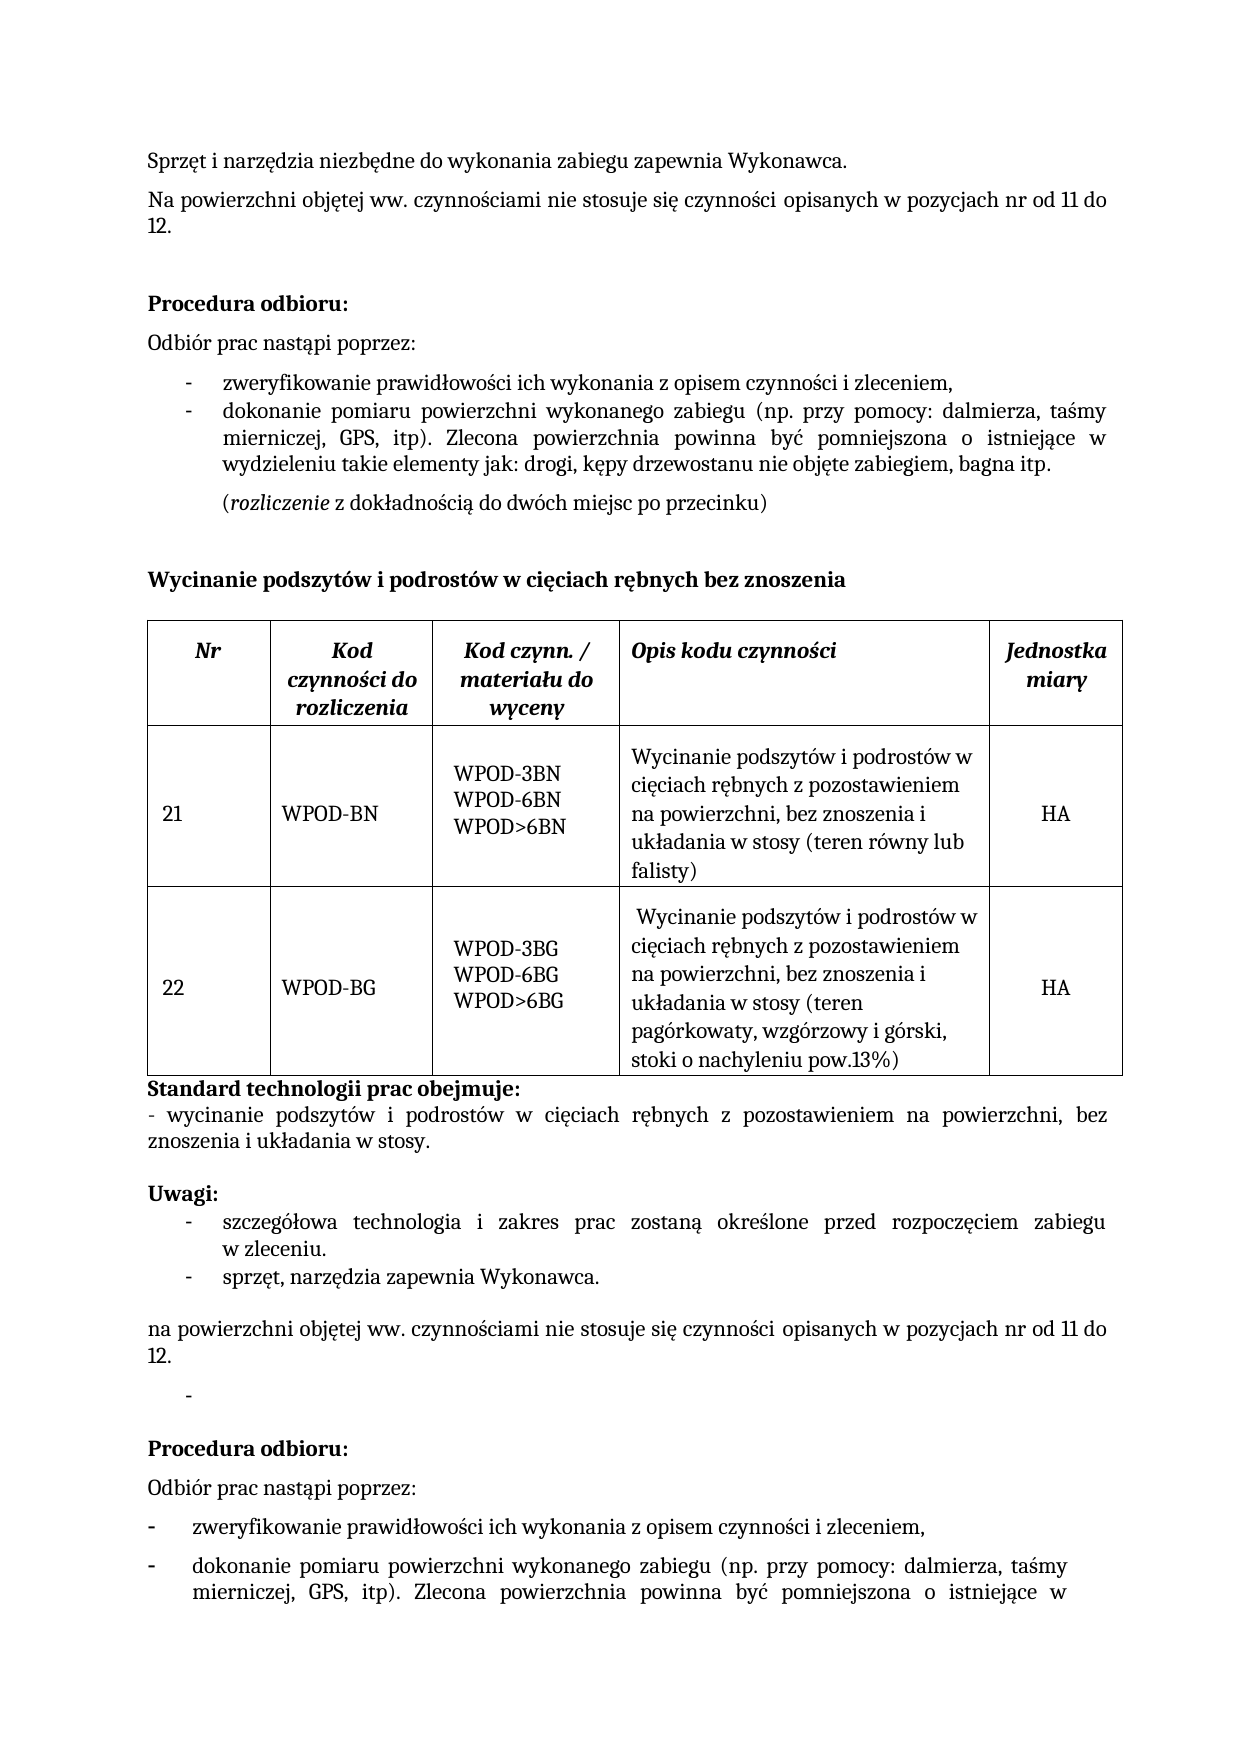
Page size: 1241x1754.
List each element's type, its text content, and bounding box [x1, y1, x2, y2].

text Procedura odbioru: [148, 1436, 1107, 1462]
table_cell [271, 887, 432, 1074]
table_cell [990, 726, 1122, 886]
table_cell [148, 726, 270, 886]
text Na powierzchni objętej ww. czynnościami nie stosuje się czynności opisanych w pozycjach nr od 11 do 12. [148, 186, 1107, 239]
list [148, 1552, 1068, 1605]
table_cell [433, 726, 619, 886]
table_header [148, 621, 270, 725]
text Procedura odbioru: [148, 291, 1107, 317]
text Odbiór prac nastąpi poprzez: [148, 329, 1107, 356]
list zweryfikowanie prawidłowości ich wykonania z opisem czynności i zleceniem, [148, 1514, 1107, 1540]
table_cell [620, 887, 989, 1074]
text na powierzchni objętej ww. czynnościami nie stosuje się czynności opisanych w pozycjach nr od 11 do 12. [148, 1316, 1107, 1369]
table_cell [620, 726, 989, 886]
text Uwagi: [148, 1181, 1107, 1207]
text Sprzęt i narzędzia niezbędne do wykonania zabiegu zapewnia Wykonawca. [148, 148, 1107, 174]
text Standard technologii prac obejmuje: [148, 1076, 1107, 1102]
text Odbiór prac nastąpi poprzez: [148, 1475, 1107, 1501]
list szczegółowa technologia i zakres prac zostaną określone przed rozpoczęciem zabiegu w zleceniu. [185, 1207, 1107, 1262]
list zweryfikowanie prawidłowości ich wykonania z opisem czynności i zleceniem, [185, 368, 1107, 396]
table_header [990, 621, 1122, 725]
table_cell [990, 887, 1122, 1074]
text Wycinanie podszytów i podrostów w cięciach rębnych bez znoszenia [148, 567, 1107, 593]
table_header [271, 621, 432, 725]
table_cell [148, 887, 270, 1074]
list sprzęt, narzędzia zapewnia Wykonawca. [185, 1262, 1107, 1290]
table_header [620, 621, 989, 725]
text (rozliczenie z dokładnością do dwóch miejsc po przecinku) [148, 489, 1107, 516]
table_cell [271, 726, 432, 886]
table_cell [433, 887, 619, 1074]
text - wycinanie podszytów i podrostów w cięciach rębnych z pozostawieniem na powierzchni, bez znoszenia i układania w stosy. [148, 1102, 1107, 1155]
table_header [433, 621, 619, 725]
